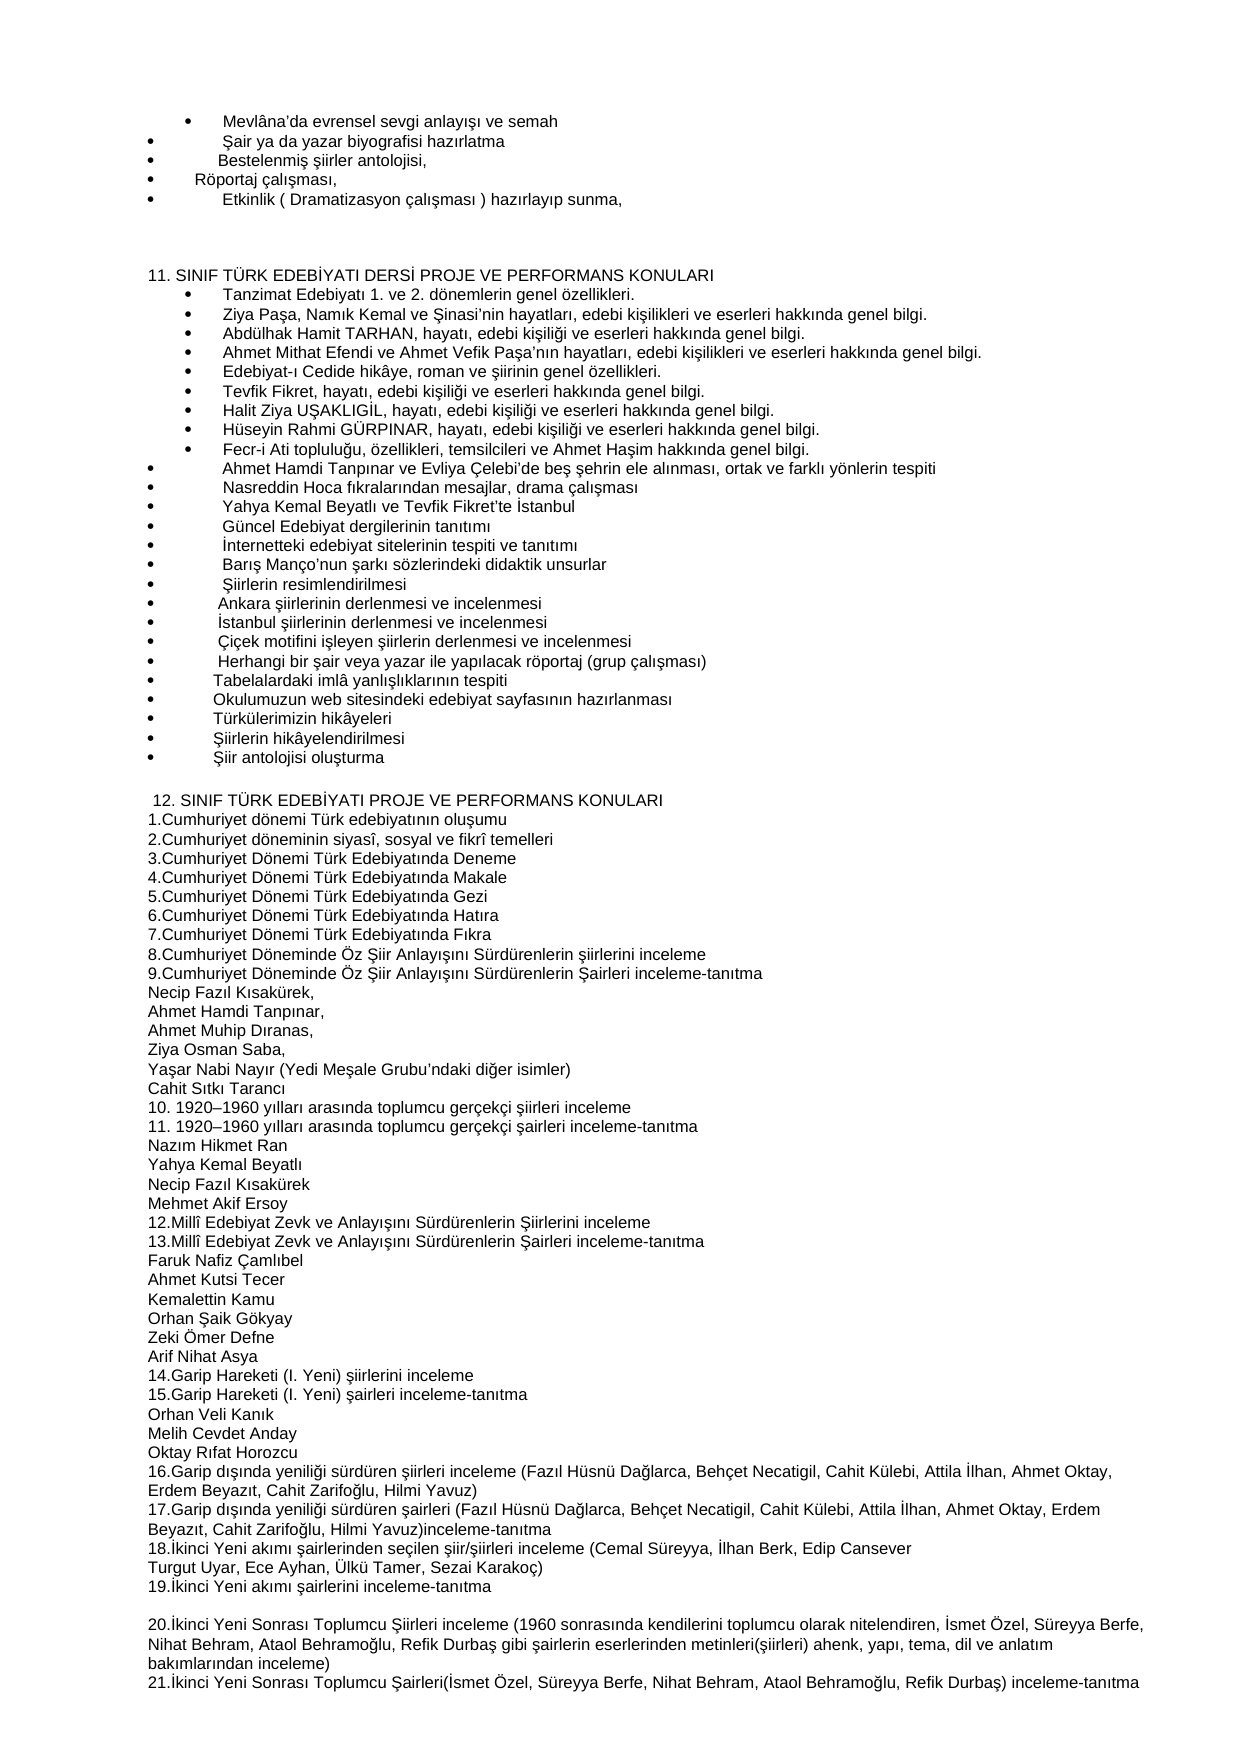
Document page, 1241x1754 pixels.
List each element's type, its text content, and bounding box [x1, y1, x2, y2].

list Hüseyin Rahmi GÜRPINAR, hayatı, edebi kişiliği ve eserleri hakkında genel bilgi. [185, 420, 1152, 439]
text 11. 1920–1960 yılları arasında toplumcu gerçekçi şairleri inceleme-tanıtma [148, 1117, 1152, 1136]
text 1.Cumhuriyet dönemi Türk edebiyatının oluşumu [148, 810, 1152, 829]
list Edebiyat-ı Cedide hikâye, roman ve şiirinin genel özellikleri. [185, 362, 1152, 382]
text 14.Garip Hareketi (I. Yeni) şiirlerini inceleme [148, 1366, 1152, 1385]
list Şiir antolojisi oluşturma [148, 748, 1152, 767]
text Necip Fazıl Kısakürek [148, 1174, 1152, 1193]
list Ankara şiirlerinin derlenmesi ve incelenmesi [148, 593, 1152, 613]
text 9.Cumhuriyet Döneminde Öz Şiir Anlayışını Sürdürenlerin Şairleri inceleme-tanıtma [148, 963, 1152, 983]
list Ziya Paşa, Namık Kemal ve Şinasi’nin hayatları, edebi kişilikleri ve eserleri hakkında genel bilgi. [185, 304, 1152, 324]
text 7.Cumhuriyet Dönemi Türk Edebiyatında Fıkra [148, 925, 1152, 944]
text Turgut Uyar, Ece Ayhan, Ülkü Tamer, Sezai Karakoç) [148, 1558, 1152, 1577]
text 3.Cumhuriyet Dönemi Türk Edebiyatında Deneme [148, 848, 1152, 868]
text 12. SINIF TÜRK EDEBİYATI PROJE VE PERFORMANS KONULARI [148, 791, 1152, 810]
text 6.Cumhuriyet Dönemi Türk Edebiyatında Hatıra [148, 906, 1152, 925]
list Tabelalardaki imlâ yanlışlıklarının tespiti [148, 671, 1152, 690]
list Röportaj çalışması, [148, 170, 1152, 189]
text Ahmet Muhip Dıranas, [148, 1021, 1152, 1040]
list Güncel Edebiyat dergilerinin tanıtımı [148, 516, 1152, 536]
list İstanbul şiirlerinin derlenmesi ve incelenmesi [148, 613, 1152, 632]
list Şiirlerin resimlendirilmesi [148, 574, 1152, 593]
list İnternetteki edebiyat sitelerinin tespiti ve tanıtımı [148, 536, 1152, 555]
text 2.Cumhuriyet döneminin siyasî, sosyal ve fikrî temelleri [148, 829, 1152, 848]
list Abdülhak Hamit TARHAN, hayatı, edebi kişiliği ve eserleri hakkında genel bilgi. [185, 324, 1152, 343]
text Arif Nihat Asya [148, 1347, 1152, 1366]
text 11. SINIF TÜRK EDEBİYATI DERSİ PROJE VE PERFORMANS KONULARI [148, 266, 1152, 285]
text 13.Millî Edebiyat Zevk ve Anlayışını Sürdürenlerin Şairleri inceleme-tanıtma [148, 1232, 1152, 1251]
text Orhan Şaik Gökyay [148, 1308, 1152, 1328]
text 17.Garip dışında yeniliği sürdüren şairleri (Fazıl Hüsnü Dağlarca, Behçet Necatigil, Cahit Külebi, Attila İlhan, Ahmet Oktay, Erdem Beyazıt, Cahit Zarifoğlu, Hilmi Yavuz)inceleme-tanıtma [148, 1500, 1152, 1538]
text 15.Garip Hareketi (I. Yeni) şairleri inceleme-tanıtma [148, 1385, 1152, 1404]
list Çiçek motifini işleyen şiirlerin derlenmesi ve incelenmesi [148, 632, 1152, 651]
list Bestelenmiş şiirler antolojisi, [148, 151, 1152, 170]
text 16.Garip dışında yeniliği sürdüren şiirleri inceleme (Fazıl Hüsnü Dağlarca, Behçet Necatigil, Cahit Külebi, Attila İlhan, Ahmet Oktay, Erdem Beyazıt, Cahit Zarifoğlu, Hilmi Yavuz) [148, 1462, 1152, 1500]
list Tevfik Fikret, hayatı, edebi kişiliği ve eserleri hakkında genel bilgi. [185, 382, 1152, 401]
list Etkinlik ( Dramatizasyon çalışması ) hazırlayıp sunma, [148, 189, 1152, 208]
text Ahmet Kutsi Tecer [148, 1270, 1152, 1289]
text Melih Cevdet Anday [148, 1423, 1152, 1443]
list Herhangi bir şair veya yazar ile yapılacak röportaj (grup çalışması) [148, 651, 1152, 671]
text 8.Cumhuriyet Döneminde Öz Şiir Anlayışını Sürdürenlerin şiirlerini inceleme [148, 944, 1152, 963]
list Nasreddin Hoca fıkralarından mesajlar, drama çalışması [148, 478, 1152, 497]
text 20.İkinci Yeni Sonrası Toplumcu Şiirleri inceleme (1960 sonrasında kendilerini toplumcu olarak nitelendiren, İsmet Özel, Süreyya Berfe, Nihat Behram, Ataol Behramoğlu, Refik Durbaş gibi şairlerin eserlerinden metinleri(şiirleri) ahenk, yapı, tema, dil ve anlatım bakımlarından inceleme) [148, 1615, 1152, 1673]
text Mehmet Akif Ersoy [148, 1193, 1152, 1213]
list Türkülerimizin hikâyeleri [148, 709, 1152, 728]
text 5.Cumhuriyet Dönemi Türk Edebiyatında Gezi [148, 887, 1152, 906]
text Orhan Veli Kanık [148, 1404, 1152, 1423]
list Şiirlerin hikâyelendirilmesi [148, 728, 1152, 748]
list Mevlâna’da evrensel sevgi anlayışı ve semah [185, 112, 1152, 131]
text Faruk Nafiz Çamlıbel [148, 1251, 1152, 1270]
list Tanzimat Edebiyatı 1. ve 2. dönemlerin genel özellikleri. [185, 285, 1152, 304]
text 4.Cumhuriyet Dönemi Türk Edebiyatında Makale [148, 868, 1152, 887]
text Ahmet Hamdi Tanpınar, [148, 1002, 1152, 1021]
list Yahya Kemal Beyatlı ve Tevfik Fikret’te İstanbul [148, 497, 1152, 516]
text Zeki Ömer Defne [148, 1328, 1152, 1347]
text 10. 1920–1960 yılları arasında toplumcu gerçekçi şiirleri inceleme [148, 1098, 1152, 1117]
text Kemalettin Kamu [148, 1289, 1152, 1308]
text Oktay Rıfat Horozcu [148, 1443, 1152, 1462]
text Yahya Kemal Beyatlı [148, 1155, 1152, 1174]
list Halit Ziya UŞAKLIGİL, hayatı, edebi kişiliği ve eserleri hakkında genel bilgi. [185, 401, 1152, 420]
list Ahmet Hamdi Tanpınar ve Evliya Çelebi’de beş şehrin ele alınması, ortak ve farklı yönlerin tespiti [148, 459, 1152, 478]
list Barış Manço’nun şarkı sözlerindeki didaktik unsurlar [148, 555, 1152, 574]
text Cahit Sıtkı Tarancı [148, 1078, 1152, 1098]
text Nazım Hikmet Ran [148, 1136, 1152, 1155]
list Şair ya da yazar biyografisi hazırlatma [148, 131, 1152, 151]
text Yaşar Nabi Nayır (Yedi Meşale Grubu’ndaki diğer isimler) [148, 1059, 1152, 1078]
list Fecr-i Ati topluluğu, özellikleri, temsilcileri ve Ahmet Haşim hakkında genel bilgi. [185, 439, 1152, 459]
text Ziya Osman Saba, [148, 1040, 1152, 1059]
text 21.İkinci Yeni Sonrası Toplumcu Şairleri(İsmet Özel, Süreyya Berfe, Nihat Behram, Ataol Behramoğlu, Refik Durbaş) inceleme-tanıtma [148, 1673, 1152, 1692]
list Ahmet Mithat Efendi ve Ahmet Vefik Paşa’nın hayatları, edebi kişilikleri ve eserleri hakkında genel bilgi. [185, 343, 1152, 362]
text 19.İkinci Yeni akımı şairlerini inceleme-tanıtma [148, 1577, 1152, 1596]
text 18.İkinci Yeni akımı şairlerinden seçilen şiir/şiirleri inceleme (Cemal Süreyya, İlhan Berk, Edip Cansever [148, 1538, 1152, 1558]
list Okulumuzun web sitesindeki edebiyat sayfasının hazırlanması [148, 690, 1152, 709]
text Necip Fazıl Kısakürek, [148, 983, 1152, 1002]
text 12.Millî Edebiyat Zevk ve Anlayışını Sürdürenlerin Şiirlerini inceleme [148, 1213, 1152, 1232]
